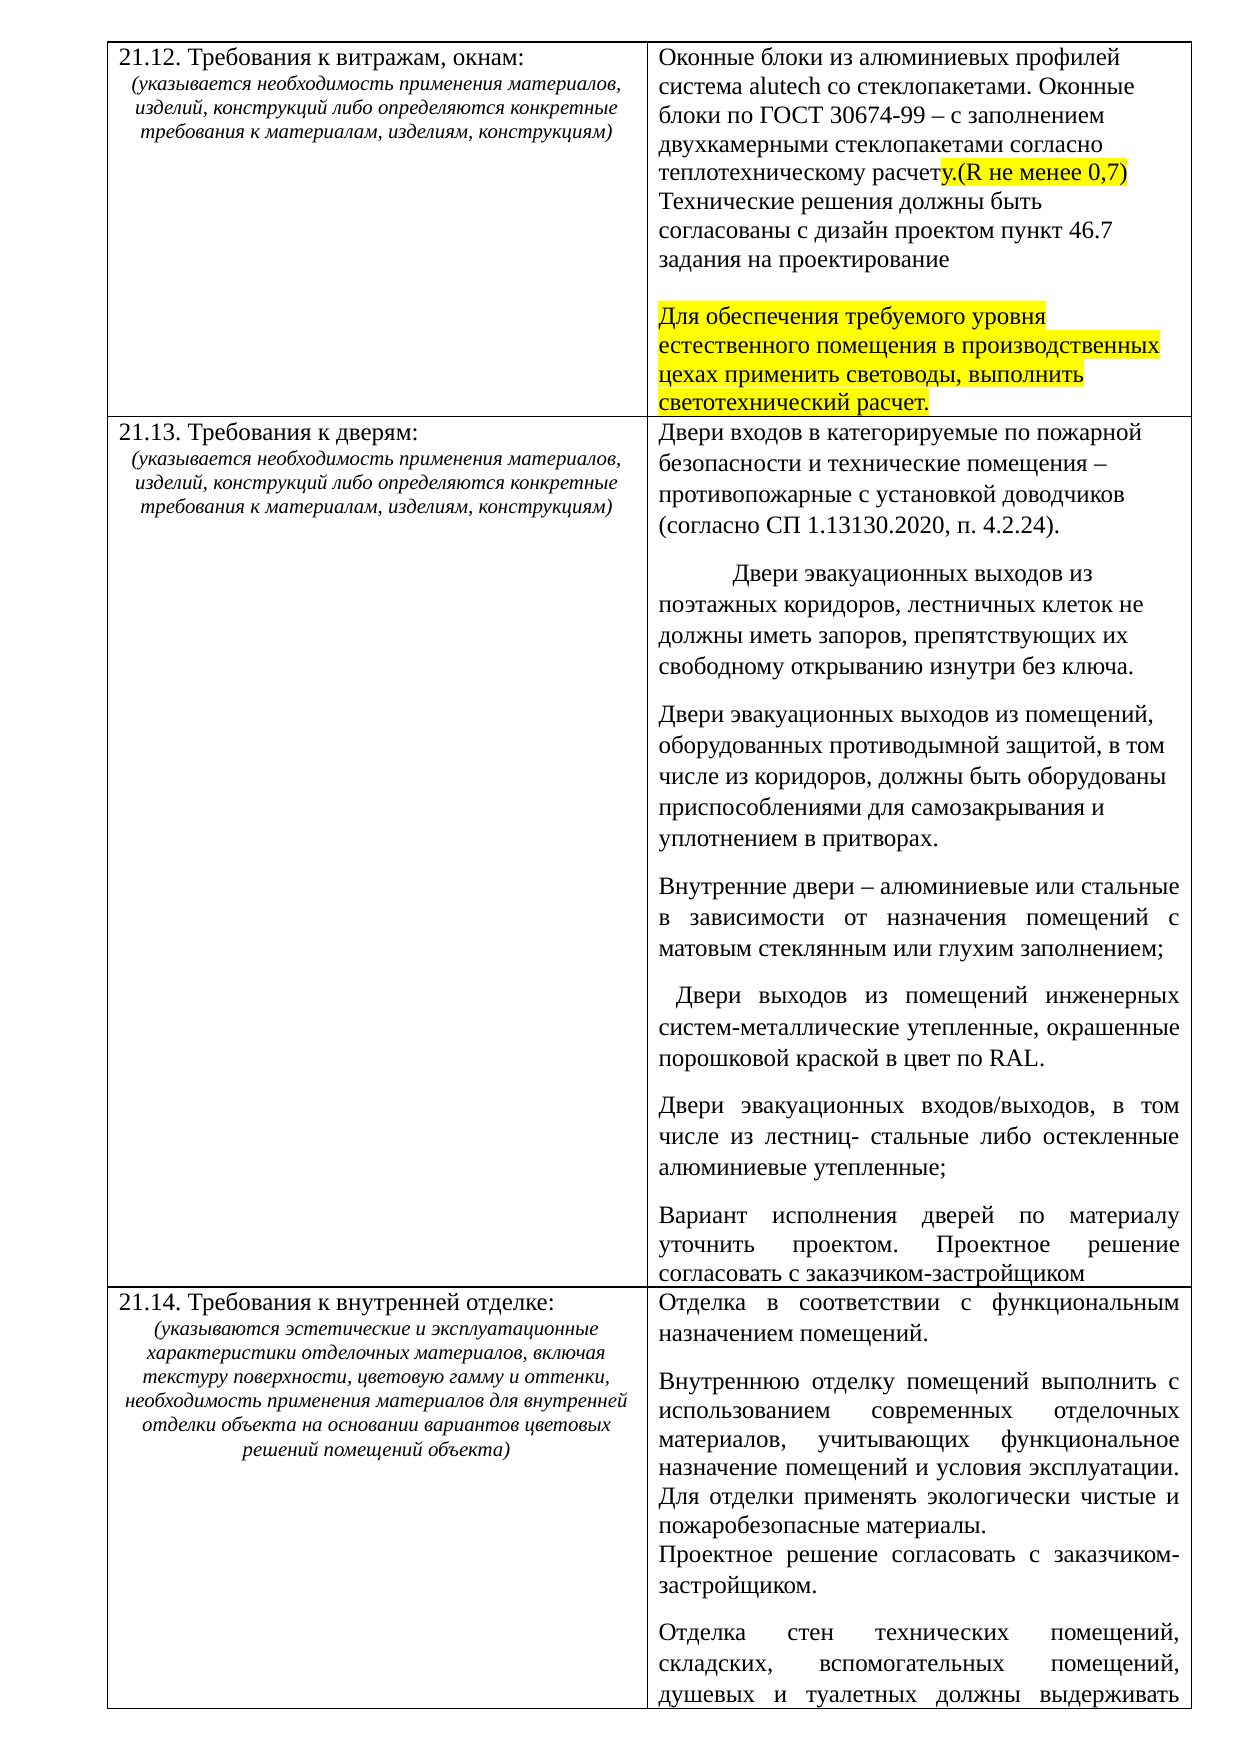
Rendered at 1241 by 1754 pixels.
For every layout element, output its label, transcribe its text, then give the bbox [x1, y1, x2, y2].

table_cell 21.13. Требования к дверям: (указывается необходимость применения материалов, изделий, конструкций либо определяются конкретные требования к материалам, изделиям, конструкциям) [108, 417, 647, 1286]
table_cell 21.12. Требования к витражам, окнам: (указывается необходимость применения материалов, изделий, конструкций либо определяются конкретные требования к материалам, изделиям, конструкциям) [108, 43, 647, 416]
table_cell Двери входов в категорируемые по пожарной безопасности и технические помещения – противопожарные с установкой доводчиков (согласно СП 1.13130.2020, п. 4.2.24). Двери эвакуационных выходов из поэтажных коридоров, лестничных клеток не должны иметь запоров, препятствующих их свободному открыванию изнутри без ключа. Двери эвакуационных выходов из помещений, оборудованных противодымной защитой, в том числе из коридоров, должны быть оборудованы приспособлениями для самозакрывания и уплотнением в притворах. Внутренние двери – алюминиевые или стальные в зависимости от назначения помещений с матовым стеклянным или глухим заполнением; Двери выходов из помещений инженерных систем-металлические утепленные, окрашенные порошковой краской в цвет по RAL. Двери эвакуационных входов/выходов, в том числе из лестниц- стальные либо остекленные алюминиевые утепленные; Вариант исполнения дверей по материалу уточнить проектом. Проектное решение согласовать с заказчиком-застройщиком [648, 417, 1191, 1286]
table_cell Оконные блоки из алюминиевых профилей система alutech со стеклопакетами. Оконные блоки по ГОСТ 30674-99 – с заполнением двухкамерными стеклопакетами согласно теплотехническому расчету.(R не менее 0,7) Технические решения должны быть согласованы с дизайн проектом пункт 46.7 задания на проектирование Для обеспечения требуемого уровня естественного помещения в производственных цехах применить световоды, выполнить светотехнический расчет. [648, 43, 1191, 416]
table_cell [648, 1288, 1191, 1708]
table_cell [108, 1288, 647, 1708]
